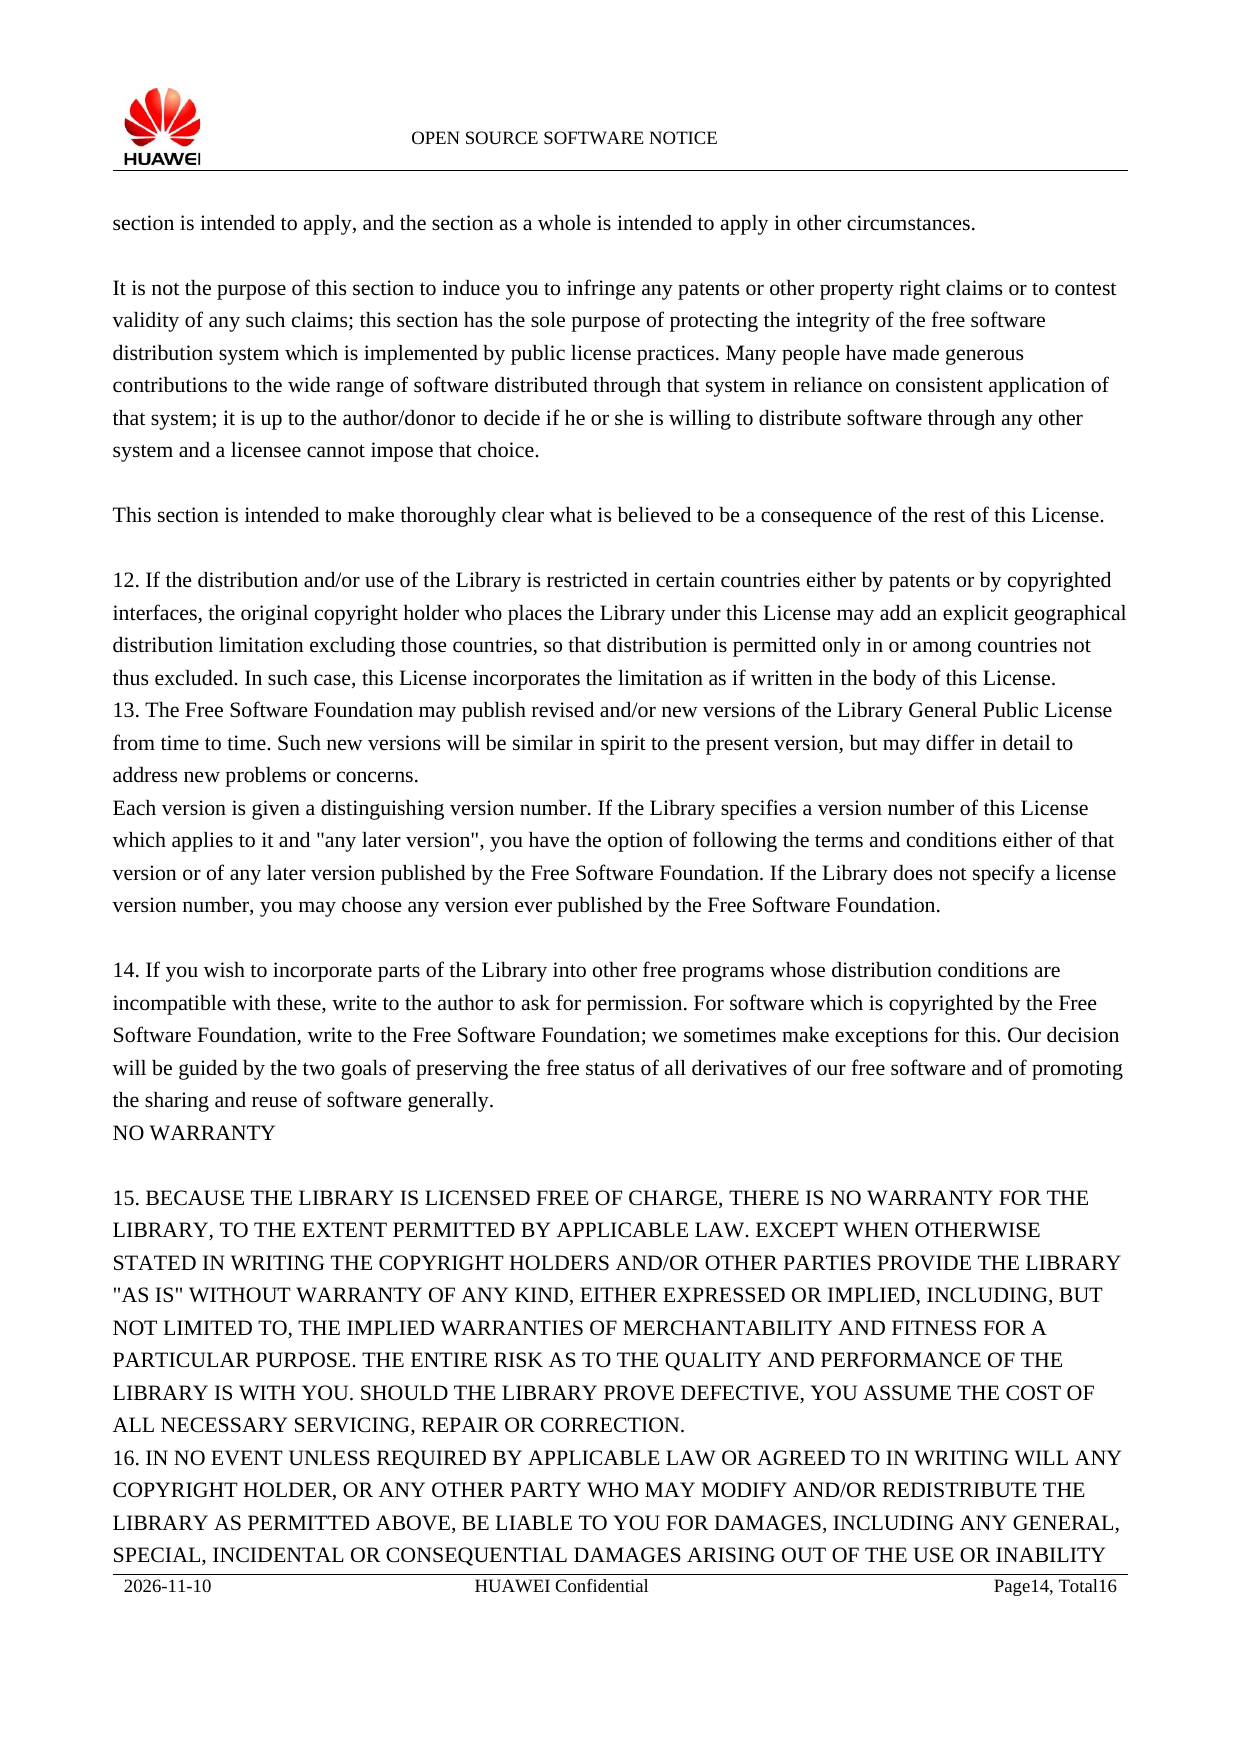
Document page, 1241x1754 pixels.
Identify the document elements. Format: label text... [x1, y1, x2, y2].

picture [124, 88, 201, 165]
